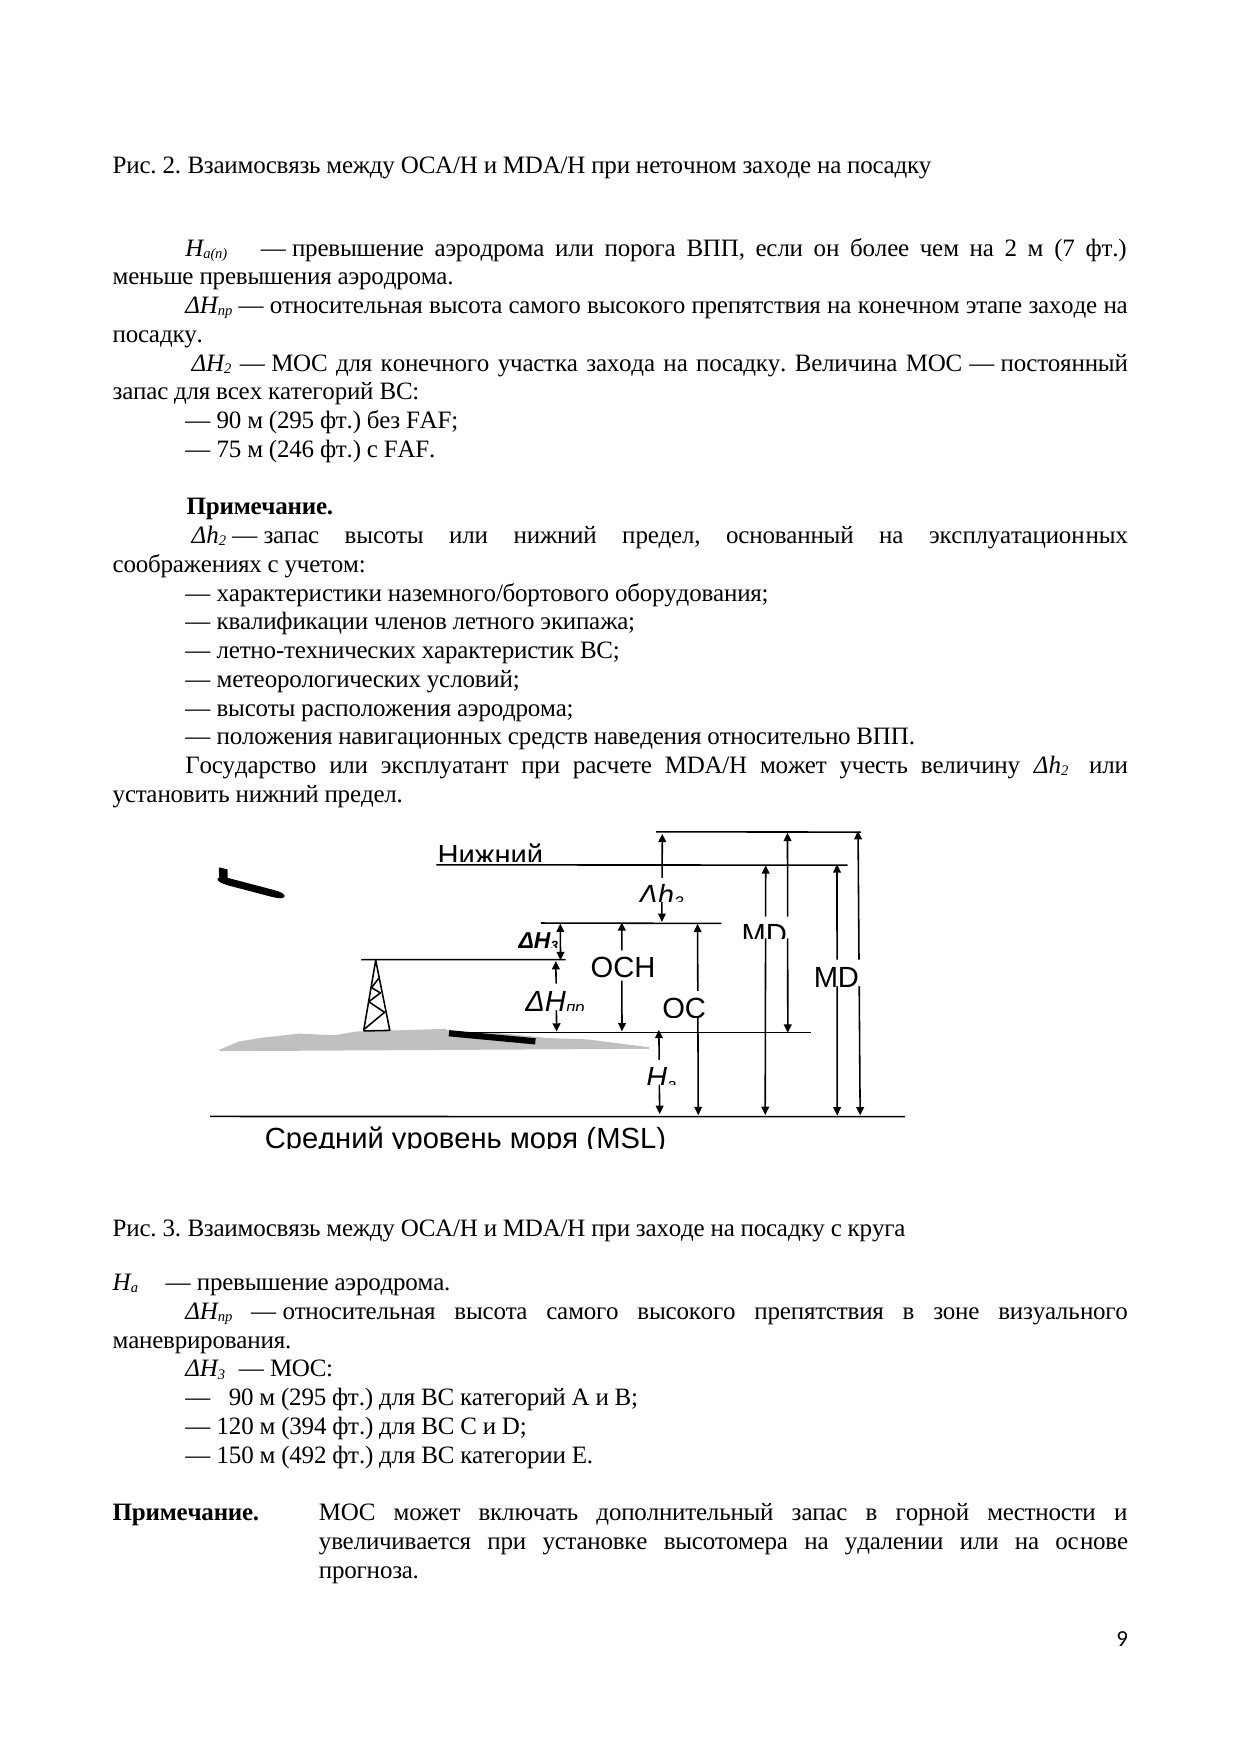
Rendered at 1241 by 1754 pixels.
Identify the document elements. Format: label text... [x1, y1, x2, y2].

text ΔНпр — относительная высота самого высокого препятствия в зоне визуального маневрирования. [112, 1296, 1128, 1353]
text Примечание. MOC может включать дополнительный запас в горной местности и увеличивается при установке высотомера на удалении или на основе прогноза. [112, 1497, 1128, 1583]
text Ha(п) — превышение аэродрома или порога ВПП, если он более чем на 2 м (7 фт.) меньше превышения аэродрома. [112, 233, 1128, 290]
text — положения навигационных средств наведения относительно ВПП. [112, 721, 1128, 750]
text — 90 м (295 фт.) без FAF; [112, 405, 1128, 434]
text — характеристики наземного/бортового оборудования; [112, 578, 1128, 606]
text — 120 м (394 фт.) для ВС C и D; [112, 1411, 1128, 1440]
text ΔН3 — MOC: [112, 1353, 1128, 1382]
text — квалификации членов летного экипажа; [112, 606, 1128, 635]
text Δh2 — запас высоты или нижний предел, основанный на эксплуатационных соображениях с учетом: [112, 520, 1128, 578]
text — 150 м (492 фт.) для ВС категории E. [112, 1440, 1128, 1468]
text — летно-технических характеристик ВС; [112, 635, 1128, 664]
text Ha — превышение аэродрома. [112, 1267, 1128, 1296]
text ΔН2 — MOC для конечного участка захода на посадку. Величина MOC — постоянный запас для всех категорий ВС: [112, 348, 1128, 405]
text ΔНпр — относительная высота самого высокого препятствия на конечном этапе заходе на посадку. [112, 290, 1128, 348]
text — 75 м (246 фт.) с FAF. [112, 434, 1128, 463]
text — 90 м (295 фт.) для ВС категорий A и B; [112, 1382, 1128, 1411]
text Рис. 3. Взаимосвязь между OCA/H и MDA/H при заходе на посадку с круга [112, 1213, 1128, 1242]
text — метеорологических условий; [112, 664, 1128, 693]
text — высоты расположения аэродрома; [112, 693, 1128, 721]
text Примечание. [186, 491, 1128, 520]
text Государство или эксплуатант при расчете МDA/H может учесть величину Δh2 или установить нижний предел. [112, 750, 1128, 808]
text Рис. 2. Взаимосвязь между OCA/H и MDA/H при неточном заходе на посадку [112, 150, 1128, 179]
